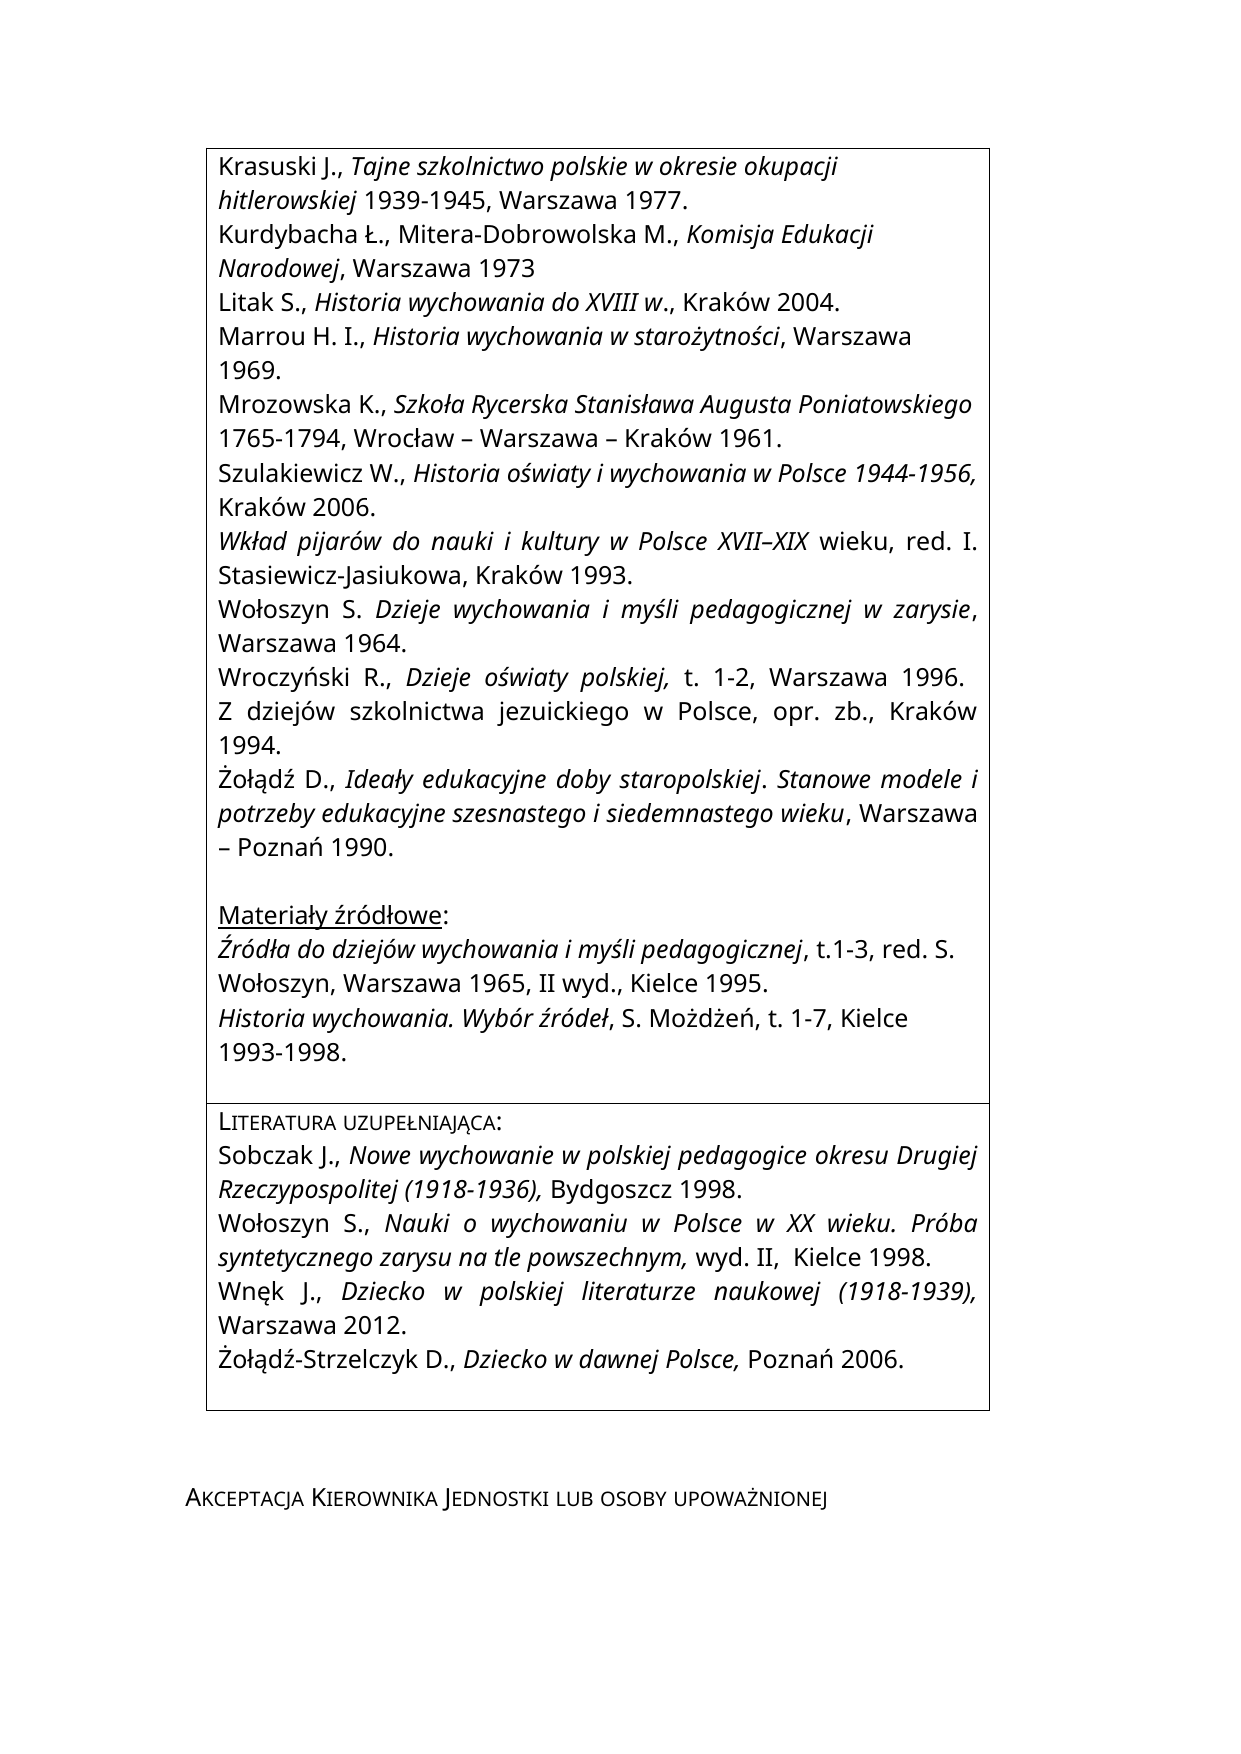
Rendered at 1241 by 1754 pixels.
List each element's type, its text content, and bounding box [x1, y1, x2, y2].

table_cell Literatura uzupełniająca: Sobczak J., Nowe wychowanie w polskiej pedagogice okresu Drugiej Rzeczypospolitej (1918-1936), Bydgoszcz 1998. Wołoszyn S., Nauki o wychowaniu w Polsce w XX wieku. Próba syntetycznego zarysu na tle powszechnym, wyd. II, Kielce 1998. Wnęk J., Dziecko w polskiej literaturze naukowej (1918-1939), Warszawa 2012. Żołądź-Strzelczyk D., Dziecko w dawnej Polsce, Poznań 2006. [207, 1104, 989, 1410]
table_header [207, 149, 989, 1102]
text Akceptacja Kierownika Jednostki lub osoby upoważnionej [185, 1479, 1093, 1513]
